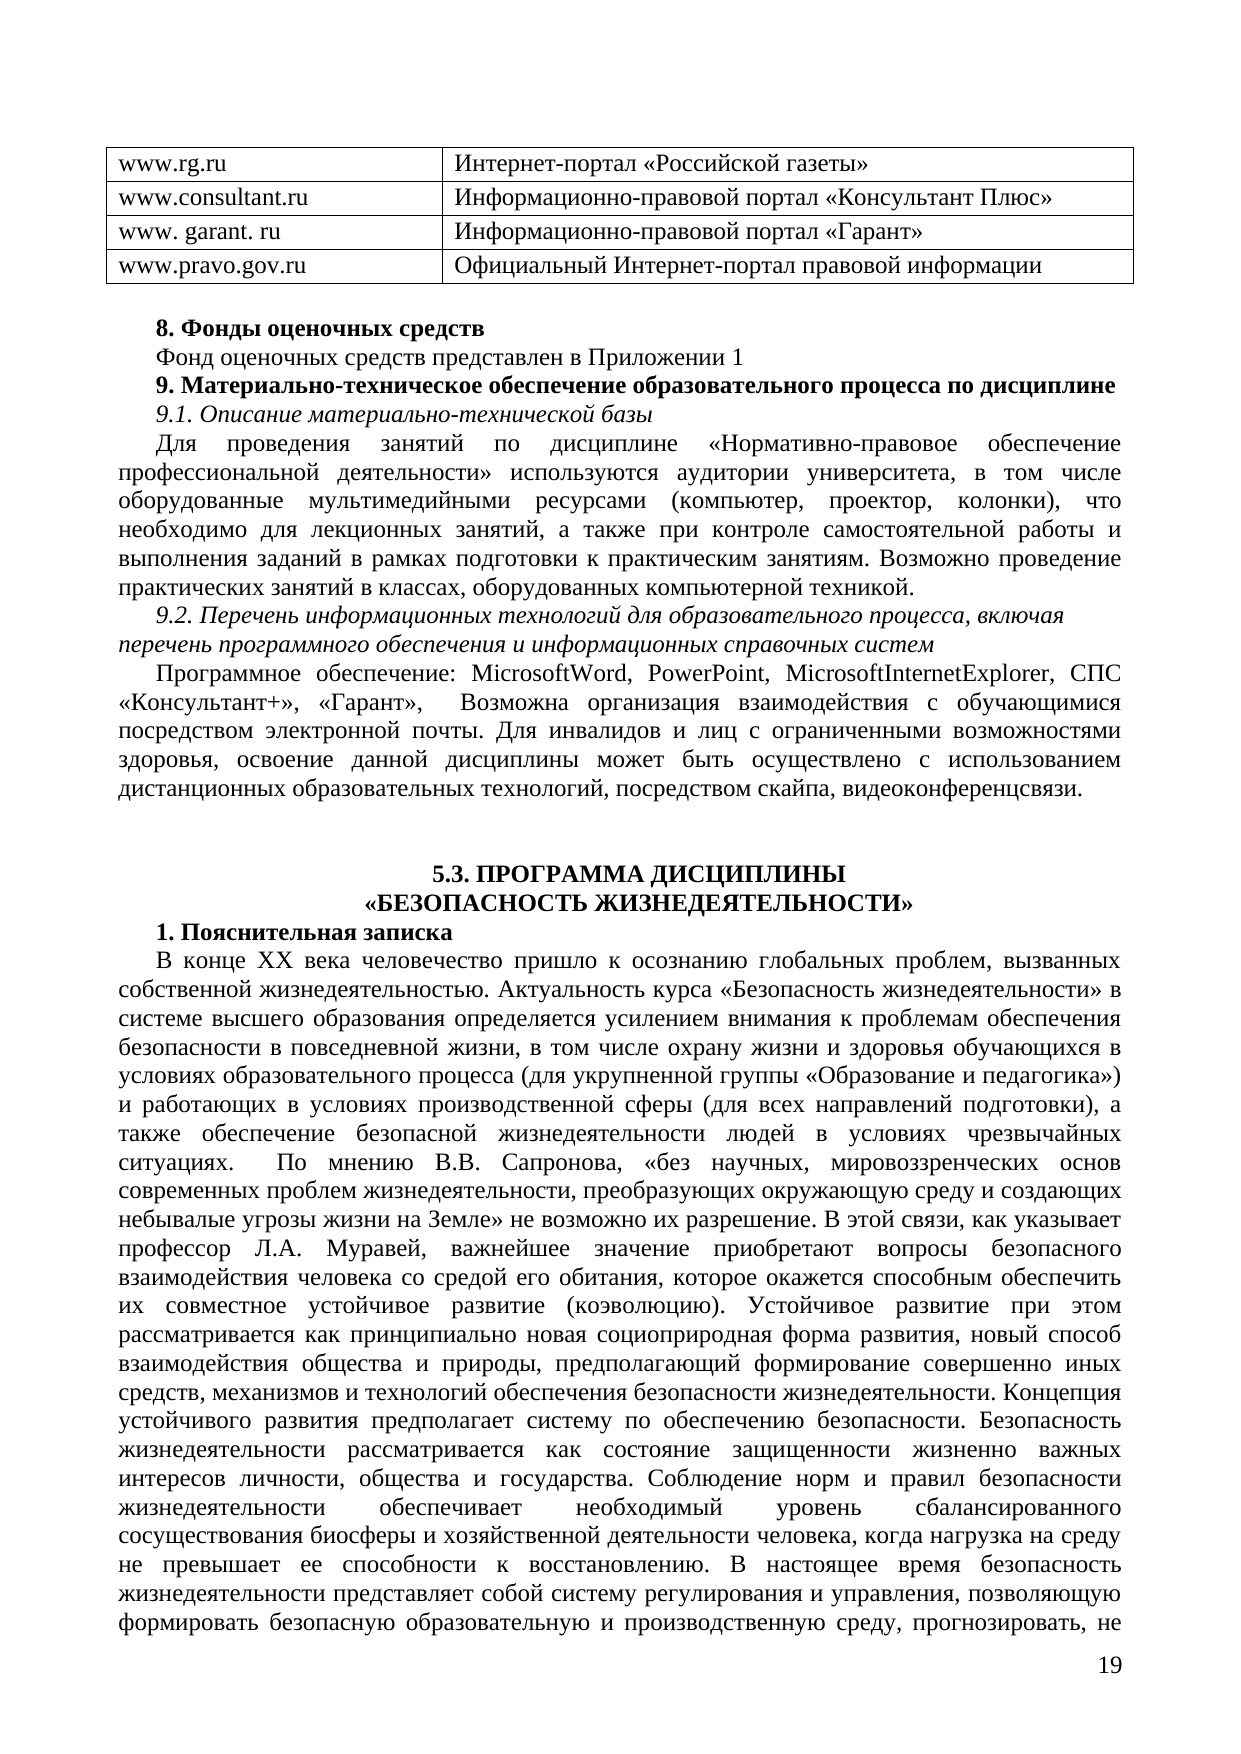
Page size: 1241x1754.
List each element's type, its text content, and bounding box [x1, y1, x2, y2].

text Программное обеспечение: MicrosoftWord, PowerPoint, MicrosoftInternetExplorer, СПС «Консультант+», «Гарант», Возможна организация взаимодействия с обучающимися посредством электронной почты. Для инвалидов и лиц с ограниченными возможностями здоровья, освоение данной дисциплины может быть осуществлено с использованием дистанционных образовательных технологий, посредством скайпа, видеоконференцсвязи. [118, 658, 1122, 802]
table_header Интернет-портал «Российской газеты» [443, 148, 1133, 181]
text Фонд оценочных средств представлен в Приложении 1 [118, 342, 1122, 370]
subtitle 9.2. Перечень информационных технологий для образовательного процесса, включая перечень программного обеспечения и информационных справочных систем [118, 600, 1122, 658]
table_cell www. garant. ru [107, 216, 442, 249]
subtitle 9. Материально-техническое обеспечение образовательного процесса по дисциплине [118, 370, 1122, 399]
table_cell Официальный Интернет-портал правовой информации [443, 250, 1133, 283]
subtitle 5.3. ПРОГРАММА ДИСЦИПЛИНЫ [118, 859, 1122, 888]
table_cell Информационно-правовой портал «Гарант» [443, 216, 1133, 249]
subtitle «БЕЗОПАСНОСТЬ ЖИЗНЕДЕЯТЕЛЬНОСТИ» [118, 888, 1122, 917]
subtitle 9.1. Описание материально-технической базы [118, 399, 1122, 428]
text Для проведения занятий по дисциплине «Нормативно-правовое обеспечение профессиональной деятельности» используются аудитории университета, в том числе оборудованные мультимедийными ресурсами (компьютер, проектор, колонки), что необходимо для лекционных занятий, а также при контроле самостоятельной работы и выполнения заданий в рамках подготовки к практическим занятиям. Возможно проведение практических занятий в классах, оборудованных компьютерной техникой. [118, 428, 1122, 600]
table_header www.rg.ru [107, 148, 442, 181]
table_cell www.pravo.gov.ru [107, 250, 442, 283]
table_cell www.consultant.ru [107, 182, 442, 215]
subtitle 1. Пояснительная записка [118, 917, 1122, 945]
table_cell Информационно-правовой портал «Консультант Плюс» [443, 182, 1133, 215]
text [118, 945, 1122, 1635]
subtitle 8. Фонды оценочных средств [118, 313, 1122, 342]
